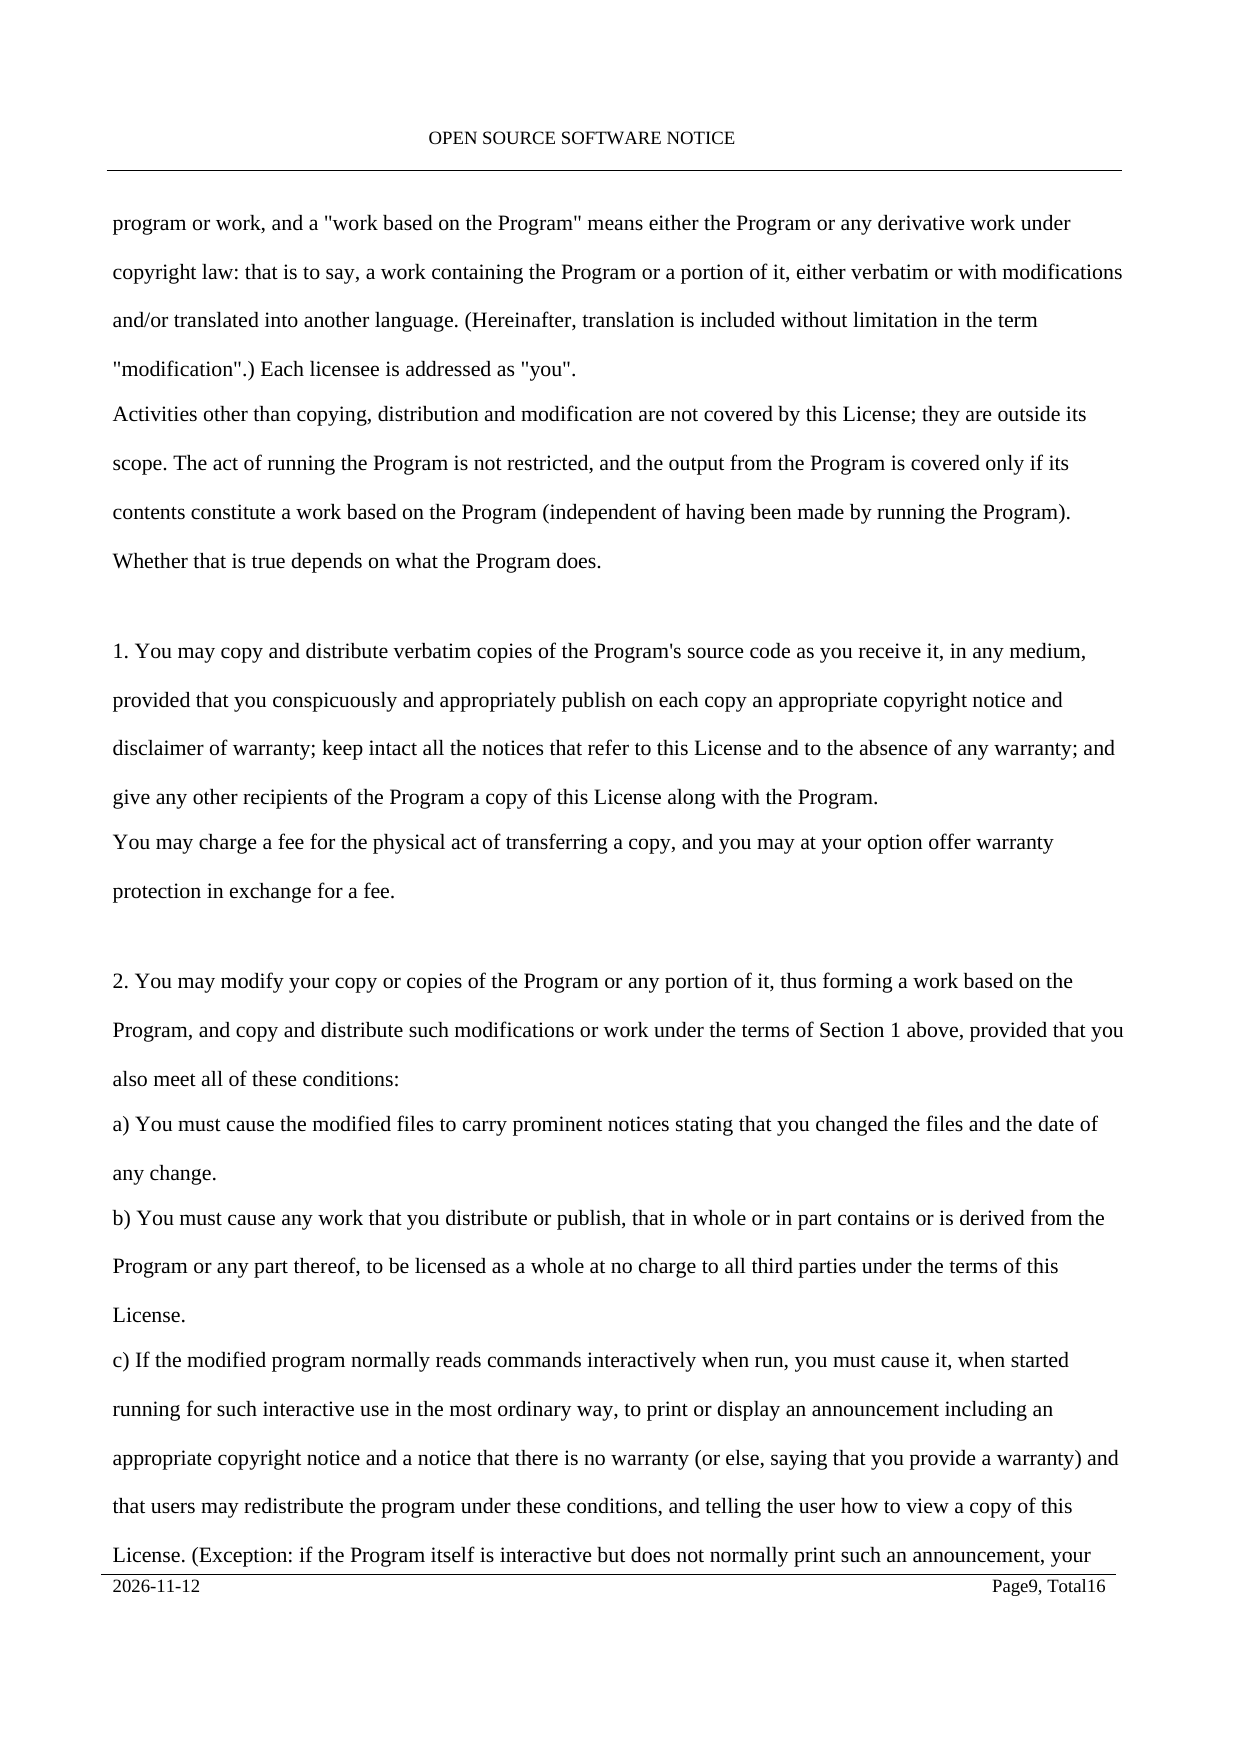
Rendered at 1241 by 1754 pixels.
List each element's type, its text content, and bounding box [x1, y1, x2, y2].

text 1. You may copy and distribute verbatim copies of the Program's source code as you receive it, in any medium, provided that you conspicuously and appropriately publish on each copy an appropriate copyright notice and disclaimer of warranty; keep intact all the notices that refer to this License and to the absence of any warranty; and give any other recipients of the Program a copy of this License along with the Program. [112, 634, 1128, 813]
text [112, 206, 1128, 385]
text Activities other than copying, distribution and modification are not covered by this License; they are outside its scope. The act of running the Program is not restricted, and the output from the Program is covered only if its contents constitute a work based on the Program (independent of having been made by running the Program). Whether that is true depends on what the Program does. [112, 398, 1128, 576]
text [112, 1343, 1128, 1571]
text b) You must cause any work that you distribute or publish, that in whole or in part contains or is derived from the Program or any part thereof, to be licensed as a whole at no charge to all third parties under the terms of this License. [112, 1201, 1128, 1331]
text You may charge a fee for the physical act of transferring a copy, and you may at your option offer warranty protection in exchange for a fee. [112, 826, 1128, 907]
text a) You must cause the modified files to carry prominent notices stating that you changed the files and the date of any change. [112, 1107, 1128, 1188]
text 2. You may modify your copy or copies of the Program or any portion of it, thus forming a work based on the Program, and copy and distribute such modifications or work under the terms of Section 1 above, provided that you also meet all of these conditions: [112, 964, 1128, 1094]
